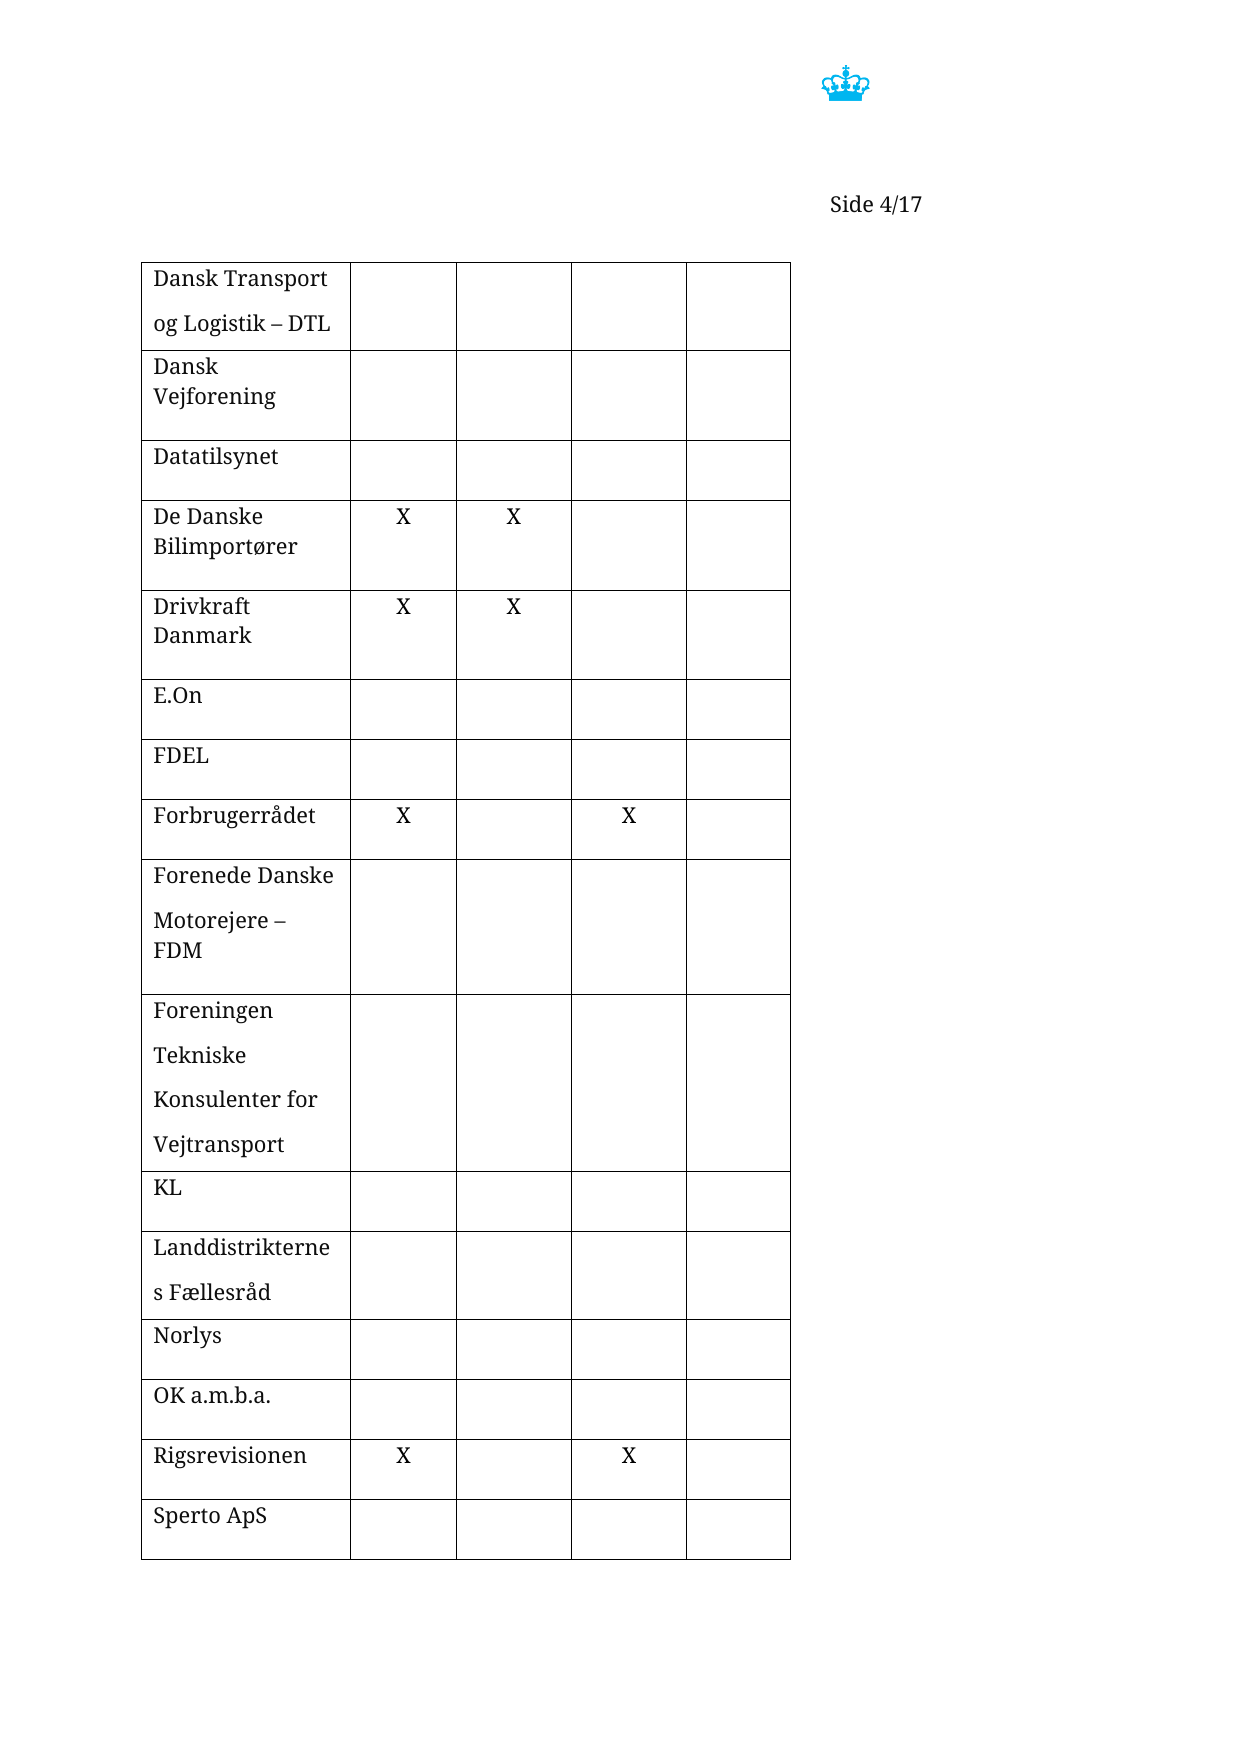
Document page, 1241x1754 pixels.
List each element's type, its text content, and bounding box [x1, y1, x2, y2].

table_cell Norlys [142, 1320, 350, 1379]
table_cell [351, 1380, 456, 1439]
table_cell X [572, 1440, 686, 1499]
table_cell [457, 441, 571, 500]
table_cell [687, 860, 790, 994]
table_cell [351, 740, 456, 799]
table_cell [351, 1172, 456, 1231]
table_cell [572, 1172, 686, 1231]
table_cell [351, 441, 456, 500]
table_cell [572, 1232, 686, 1319]
table_cell Rigsrevisionen [142, 1440, 350, 1499]
table_cell [351, 1320, 456, 1379]
table_cell X [572, 800, 686, 859]
table_cell [351, 680, 456, 739]
picture [860, 80, 867, 87]
table_cell X [351, 1440, 456, 1499]
table_cell [457, 740, 571, 799]
table_cell X [457, 501, 571, 589]
table_cell X [457, 591, 571, 679]
table_cell [351, 351, 456, 440]
table_cell Sperto ApS [142, 1500, 350, 1559]
table_cell [572, 501, 686, 589]
table_cell [572, 441, 686, 500]
table_cell [351, 1232, 456, 1319]
table_cell [687, 351, 790, 440]
table_cell [687, 1320, 790, 1379]
table_cell [457, 800, 571, 859]
table_cell E.On [142, 680, 350, 739]
table_cell [457, 1232, 571, 1319]
table_cell Landdistrikternes Fællesråd [142, 1232, 350, 1319]
table_cell [572, 680, 686, 739]
table_cell De Danske Bilimportører [142, 501, 350, 589]
picture [825, 80, 831, 87]
table_cell [572, 351, 686, 440]
table_cell X [351, 591, 456, 679]
picture [834, 78, 843, 91]
table_cell Dansk Transport og Logistik – DTL [142, 263, 350, 350]
table_cell X [351, 800, 456, 859]
table_cell [687, 680, 790, 739]
table_cell Forenede Danske Motorejere – FDM [142, 860, 350, 994]
table_cell Dansk Vejforening [142, 351, 350, 440]
table_cell [687, 995, 790, 1171]
table_cell Drivkraft Danmark [142, 591, 350, 679]
table_cell [457, 1172, 571, 1231]
table_cell [351, 1500, 456, 1559]
table_cell [457, 1500, 571, 1559]
table_cell [457, 995, 571, 1171]
table_cell [687, 263, 790, 350]
picture [821, 65, 844, 80]
picture [821, 90, 828, 101]
table_cell [572, 1500, 686, 1559]
table_cell [572, 860, 686, 994]
table_cell [457, 860, 571, 994]
table_cell [351, 995, 456, 1171]
table_cell [457, 351, 571, 440]
table_cell X [351, 501, 456, 589]
table_cell [687, 1380, 790, 1439]
table_cell [572, 740, 686, 799]
table_cell [687, 1440, 790, 1499]
picture [862, 90, 870, 101]
table_cell [687, 1500, 790, 1559]
table_cell [457, 263, 571, 350]
table_cell Datatilsynet [142, 441, 350, 500]
table_cell [572, 1380, 686, 1439]
table_cell [351, 263, 456, 350]
table_cell [457, 680, 571, 739]
table_cell Forbrugerrådet [142, 800, 350, 859]
table_cell [687, 441, 790, 500]
table_cell [572, 263, 686, 350]
table_cell [687, 740, 790, 799]
table_cell [572, 591, 686, 679]
table_cell [572, 1320, 686, 1379]
table_cell [457, 1440, 571, 1499]
table_cell [457, 1320, 571, 1379]
table_cell [687, 591, 790, 679]
table_cell [687, 1172, 790, 1231]
picture [849, 78, 858, 91]
table_cell [687, 501, 790, 589]
table_cell FDEL [142, 740, 350, 799]
table_cell KL [142, 1172, 350, 1231]
table_cell [687, 800, 790, 859]
table_cell Foreningen Tekniske Konsulenter for Vejtransport [142, 995, 350, 1171]
table_cell [351, 860, 456, 994]
table_cell [572, 995, 686, 1171]
table_cell [457, 1380, 571, 1439]
table_cell [687, 1232, 790, 1319]
table_cell OK a.m.b.a. [142, 1380, 350, 1439]
picture [848, 65, 870, 79]
